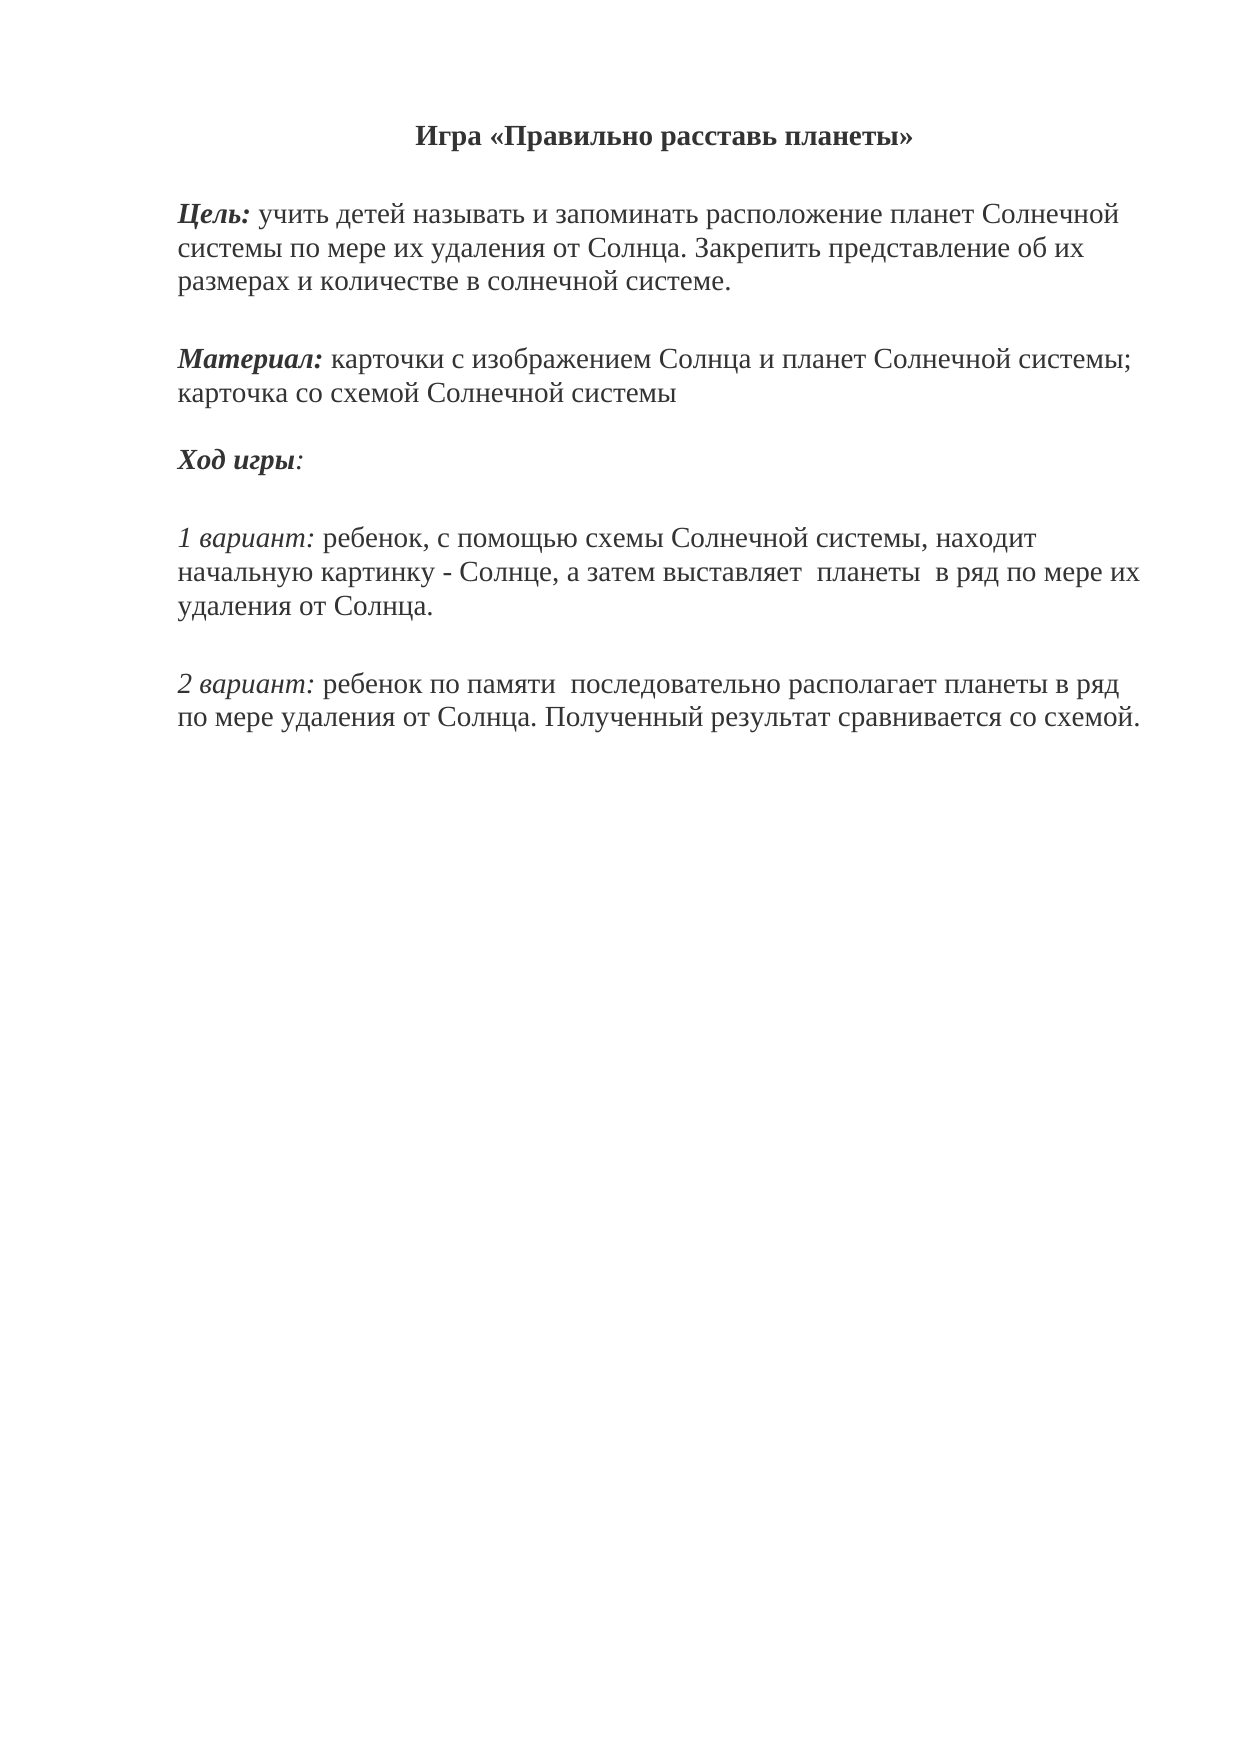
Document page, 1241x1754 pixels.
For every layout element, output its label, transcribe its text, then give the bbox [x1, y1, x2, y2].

text 2 вариант: ребенок по памяти последовательно располагает планеты в ряд по мере удаления от Солнца. Полученный результат сравнивается со схемой. [177, 666, 1152, 733]
text Материал: карточки с изображением Солнца и планет Солнечной системы; карточка со схемой Солнечной системы Ход игры: [177, 342, 1152, 476]
text Игра «Правильно расставь планеты» [177, 118, 1152, 152]
text 1 вариант: ребенок, с помощью схемы Солнечной системы, находит начальную картинку - Солнце, а затем выставляет планеты в ряд по мере их удаления от Солнца. [177, 521, 1152, 621]
text Цель: учить детей называть и запоминать расположение планет Солнечной системы по мере их удаления от Солнца. Закрепить представление об их размерах и количестве в солнечной системе. [177, 196, 1152, 297]
